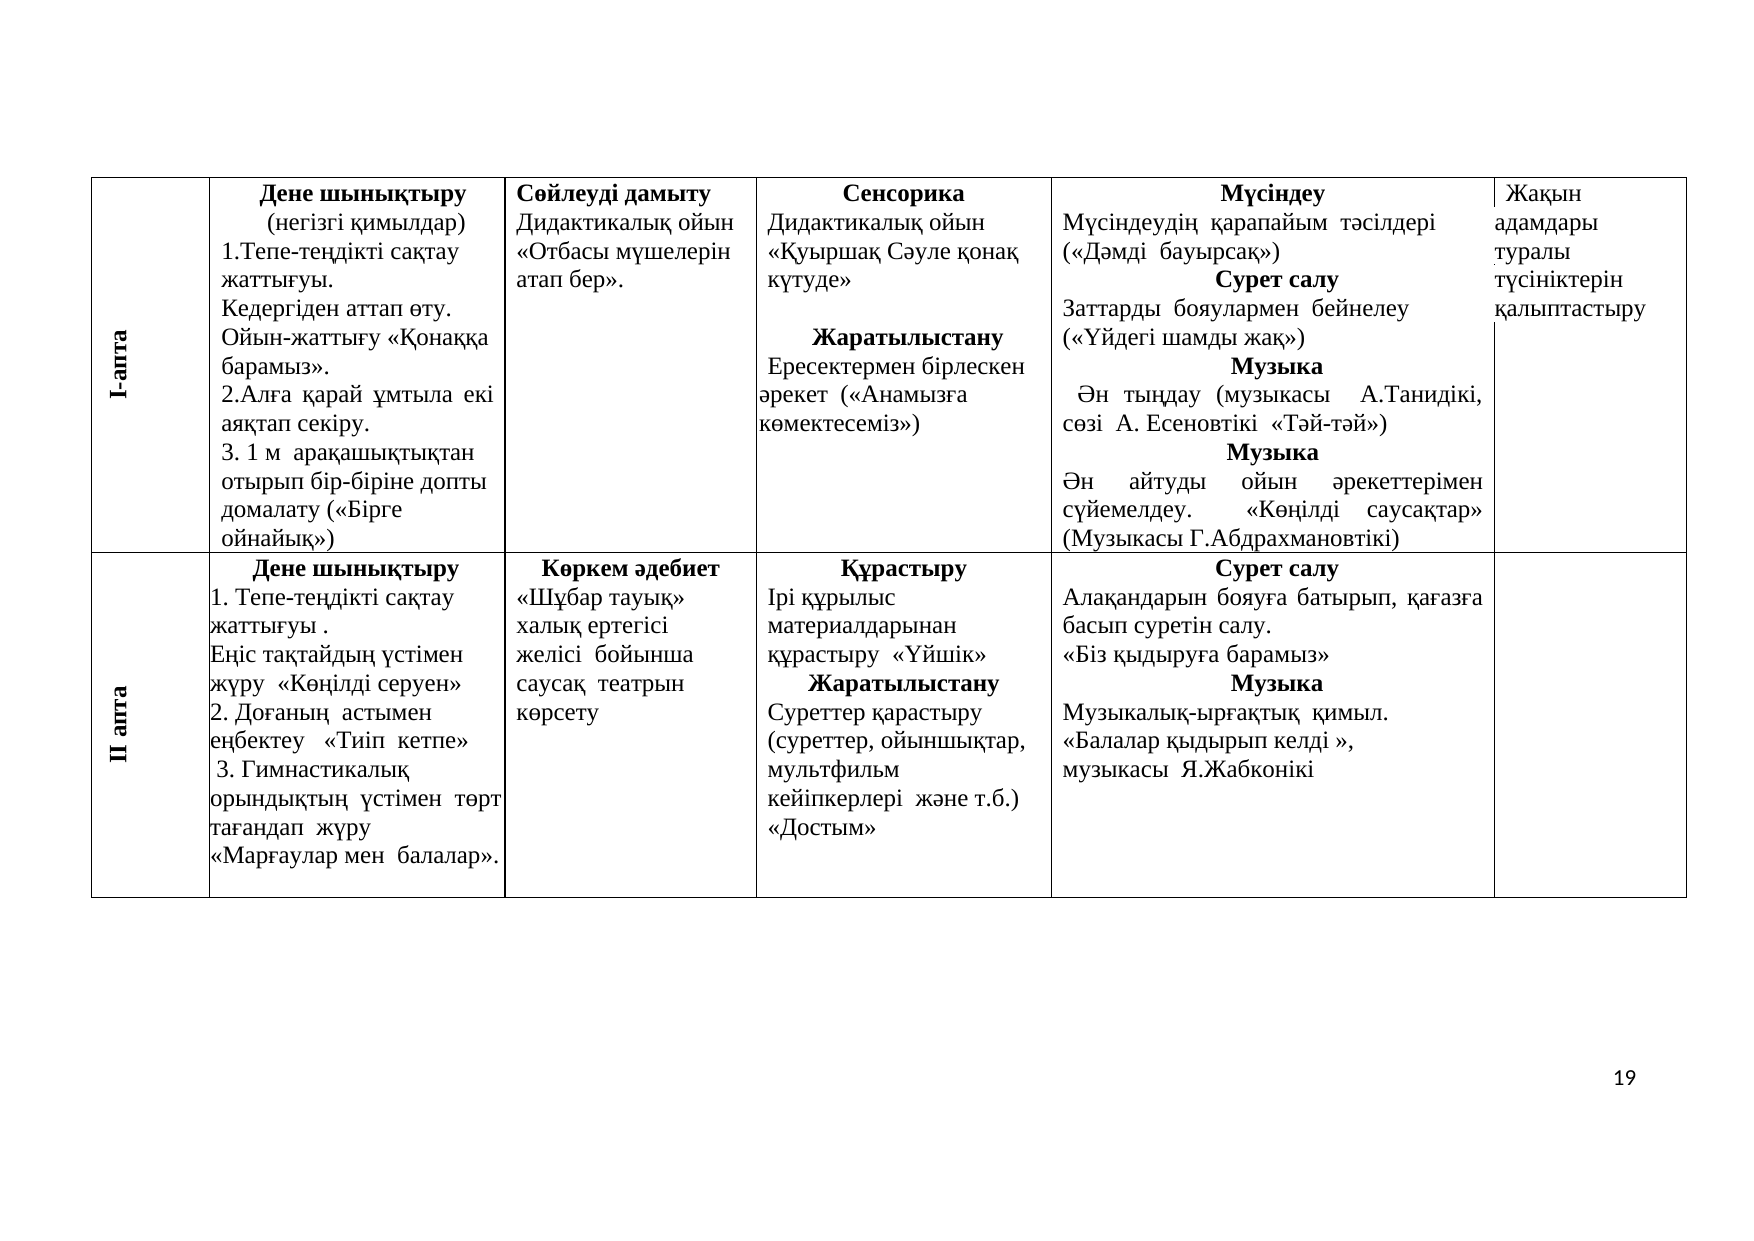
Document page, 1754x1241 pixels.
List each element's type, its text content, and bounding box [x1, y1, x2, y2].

table_cell Дене шынықтыру (негізгі қимылдар) 1.Тепе-теңдікті сақтау жаттығуы. Кедергіден аттап өту. Ойын-жаттығу «Қонаққа барамыз». 2.Алға қарай ұмтыла екі аяқтап секіру. 3. 1 м арақашықтықтан отырып бір-біріне допты домалату («Бірге ойнайық») [210, 178, 504, 552]
table_cell Сенсорика Дидактикалық ойын «Қуыршақ Сәуле қонақ күтуде» Жаратылыстану Ересектермен бірлескен әрекет («Анамызға көмектесеміз») [757, 178, 1051, 552]
table_cell Көркем әдебиет «Шұбар тауық» халық ертегісі желісі бойынша саусақ театрын көрсету [506, 553, 756, 897]
table_cell Дене шынықтыру 1. Тепе-теңдікті сақтау жаттығуы . Еңіс тақтайдың үстімен жүру «Көңілді серуен» 2. Доғаның астымен еңбектеу «Тиіп кетпе» 3. Гимнастикалық орындықтың үстімен төрт тағандап жүру «Марғаулар мен балалар». [210, 553, 504, 897]
table_cell Мүсіндеу Мүсіндеудің қарапайым тәсілдері («Дәмді бауырсақ») Сурет салу Заттарды бояулармен бейнелеу («Үйдегі шамды жақ») Музыка Ән тыңдау (музыкасы А.Танидікі, сөзі А. Есеновтікі «Тәй-тәй») Музыка Ән айтуды ойын әрекеттерімен сүйемелдеу. «Көңілді саусақтар» (Музыкасы Г.Абдрахмановтікі) [1052, 178, 1494, 552]
table_cell [1495, 553, 1686, 897]
table_cell Құрастыру Ірі құрылыс материалдарынан құрастыру «Үйшік» Жаратылыстану Суреттер қарастыру (суреттер, ойыншықтар, мультфильм кейіпкерлері және т.б.) «Достым» [757, 553, 1051, 897]
table_cell II апта [92, 553, 209, 897]
table_cell Сурет салу Алақандарын бояуға батырып, қағазға басып суретін салу. «Біз қыдыруға барамыз» Музыка Музыкалық-ырғақтық қимыл. «Балалар қыдырып келді », музыкасы Я.Жабконікі [1052, 553, 1494, 897]
table_cell I-апта [92, 178, 209, 552]
table_cell Сөйлеуді дамыту Дидактикалық ойын «Отбасы мүшелерін атап бер». [506, 178, 756, 552]
table_cell Жақын адамдары туралы түсініктерін қалыптастыру [1495, 178, 1686, 552]
